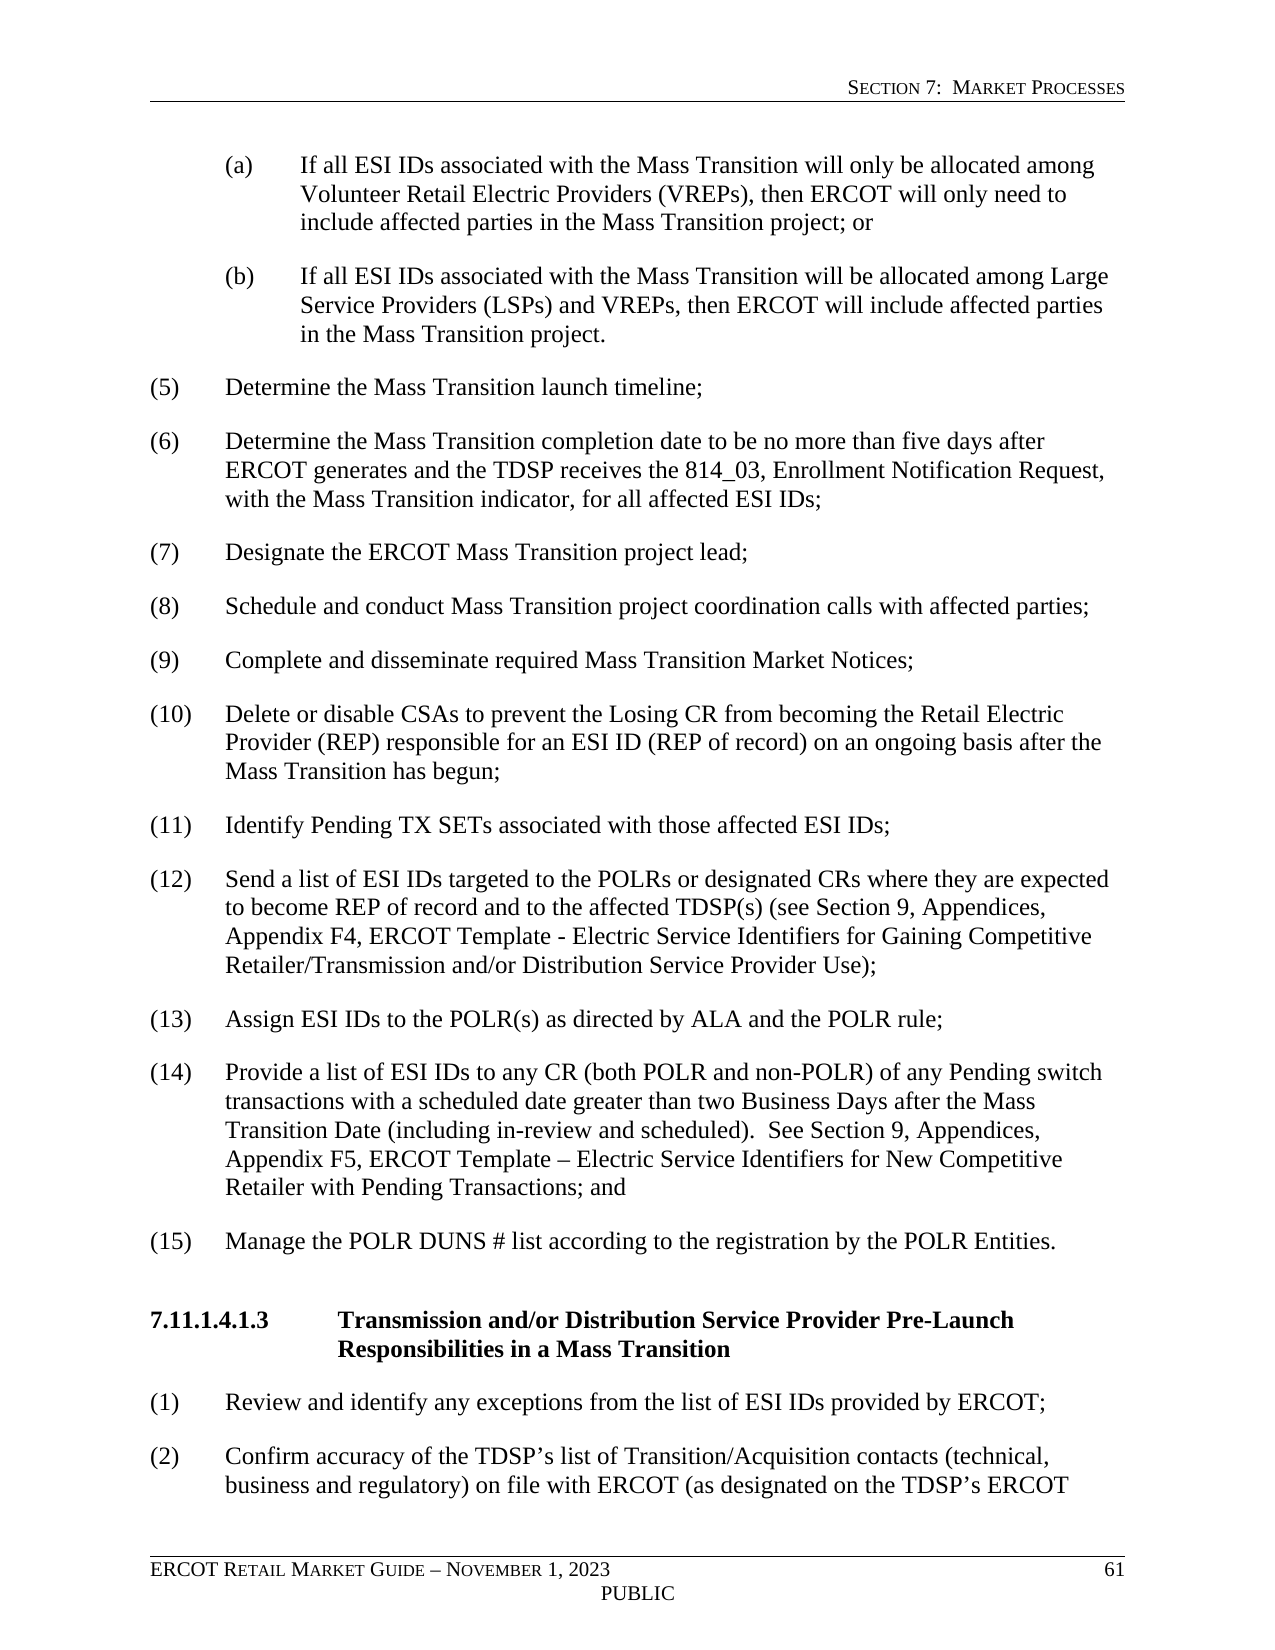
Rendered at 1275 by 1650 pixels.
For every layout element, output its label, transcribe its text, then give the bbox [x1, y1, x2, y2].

text 7.11.1.4.1.3 Transmission and/or Distribution Service Provider Pre-Launch Responsibilities in a Mass Transition [150, 1305, 1125, 1362]
list (14) Provide a list of ESI IDs to any CR (both POLR and non-POLR) of any Pending switch transactions with a scheduled date greater than two Business Days after the Mass Transition Date (including in-review and scheduled). See Section 9, Appendices, Appendix F5, ERCOT Template – Electric Service Identifiers for New Competitive Retailer with Pending Transactions; and [150, 1057, 1125, 1201]
list (b) If all ESI IDs associated with the Mass Transition will be allocated among Large Service Providers (LSPs) and VREPs, then ERCOT will include affected parties in the Mass Transition project. [225, 261, 1125, 347]
list (5) Determine the Mass Transition launch timeline; [150, 372, 1125, 401]
list (9) Complete and disseminate required Mass Transition Market Notices; [150, 645, 1125, 674]
list (13) Assign ESI IDs to the POLR(s) as directed by ALA and the POLR rule; [150, 1004, 1125, 1032]
list (12) Send a list of ESI IDs targeted to the POLRs or designated CRs where they are expected to become REP of record and to the affected TDSP(s) (see Section 9, Appendices, Appendix F4, ERCOT Template - Electric Service Identifiers for Gaining Competitive Retailer/Transmission and/or Distribution Service Provider Use); [150, 864, 1125, 979]
list (15) Manage the POLR DUNS # list according to the registration by the POLR Entities. [150, 1226, 1125, 1255]
list (11) Identify Pending TX SETs associated with those affected ESI IDs; [150, 810, 1125, 839]
list (7) Designate the ERCOT Mass Transition project lead; [150, 537, 1125, 566]
list (6) Determine the Mass Transition completion date to be no more than five days after ERCOT generates and the TDSP receives the 814_03, Enrollment Notification Request, with the Mass Transition indicator, for all affected ESI IDs; [150, 426, 1125, 512]
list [150, 1441, 1125, 1499]
list (1) Review and identify any exceptions from the list of ESI IDs provided by ERCOT; [150, 1387, 1125, 1416]
list (a) If all ESI IDs associated with the Mass Transition will only be allocated among Volunteer Retail Electric Providers (VREPs), then ERCOT will only need to include affected parties in the Mass Transition project; or [225, 150, 1125, 236]
list (8) Schedule and conduct Mass Transition project coordination calls with affected parties; [150, 591, 1125, 620]
list (10) Delete or disable CSAs to prevent the Losing CR from becoming the Retail Electric Provider (REP) responsible for an ESI ID (REP of record) on an ongoing basis after the Mass Transition has begun; [150, 699, 1125, 785]
